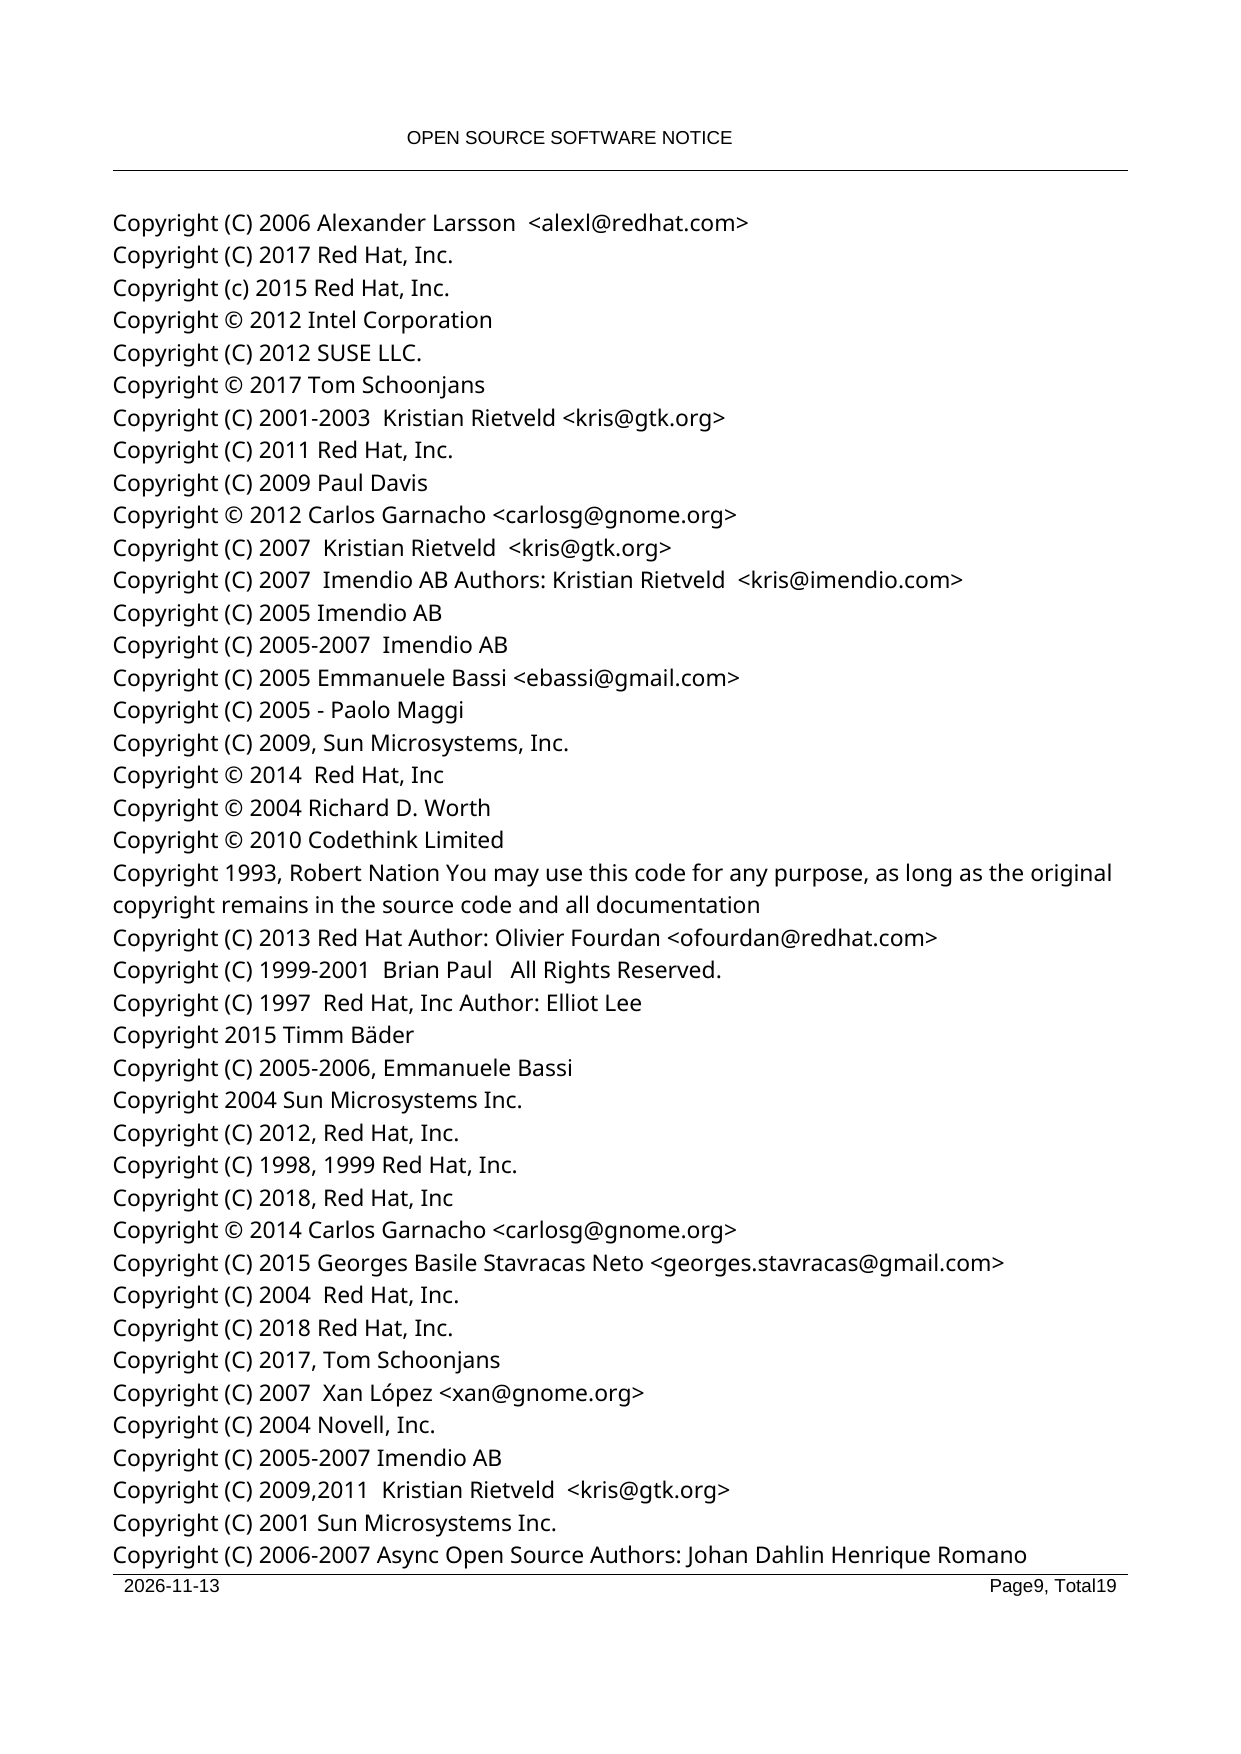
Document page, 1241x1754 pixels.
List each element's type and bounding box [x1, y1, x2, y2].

text [112, 206, 1128, 1571]
